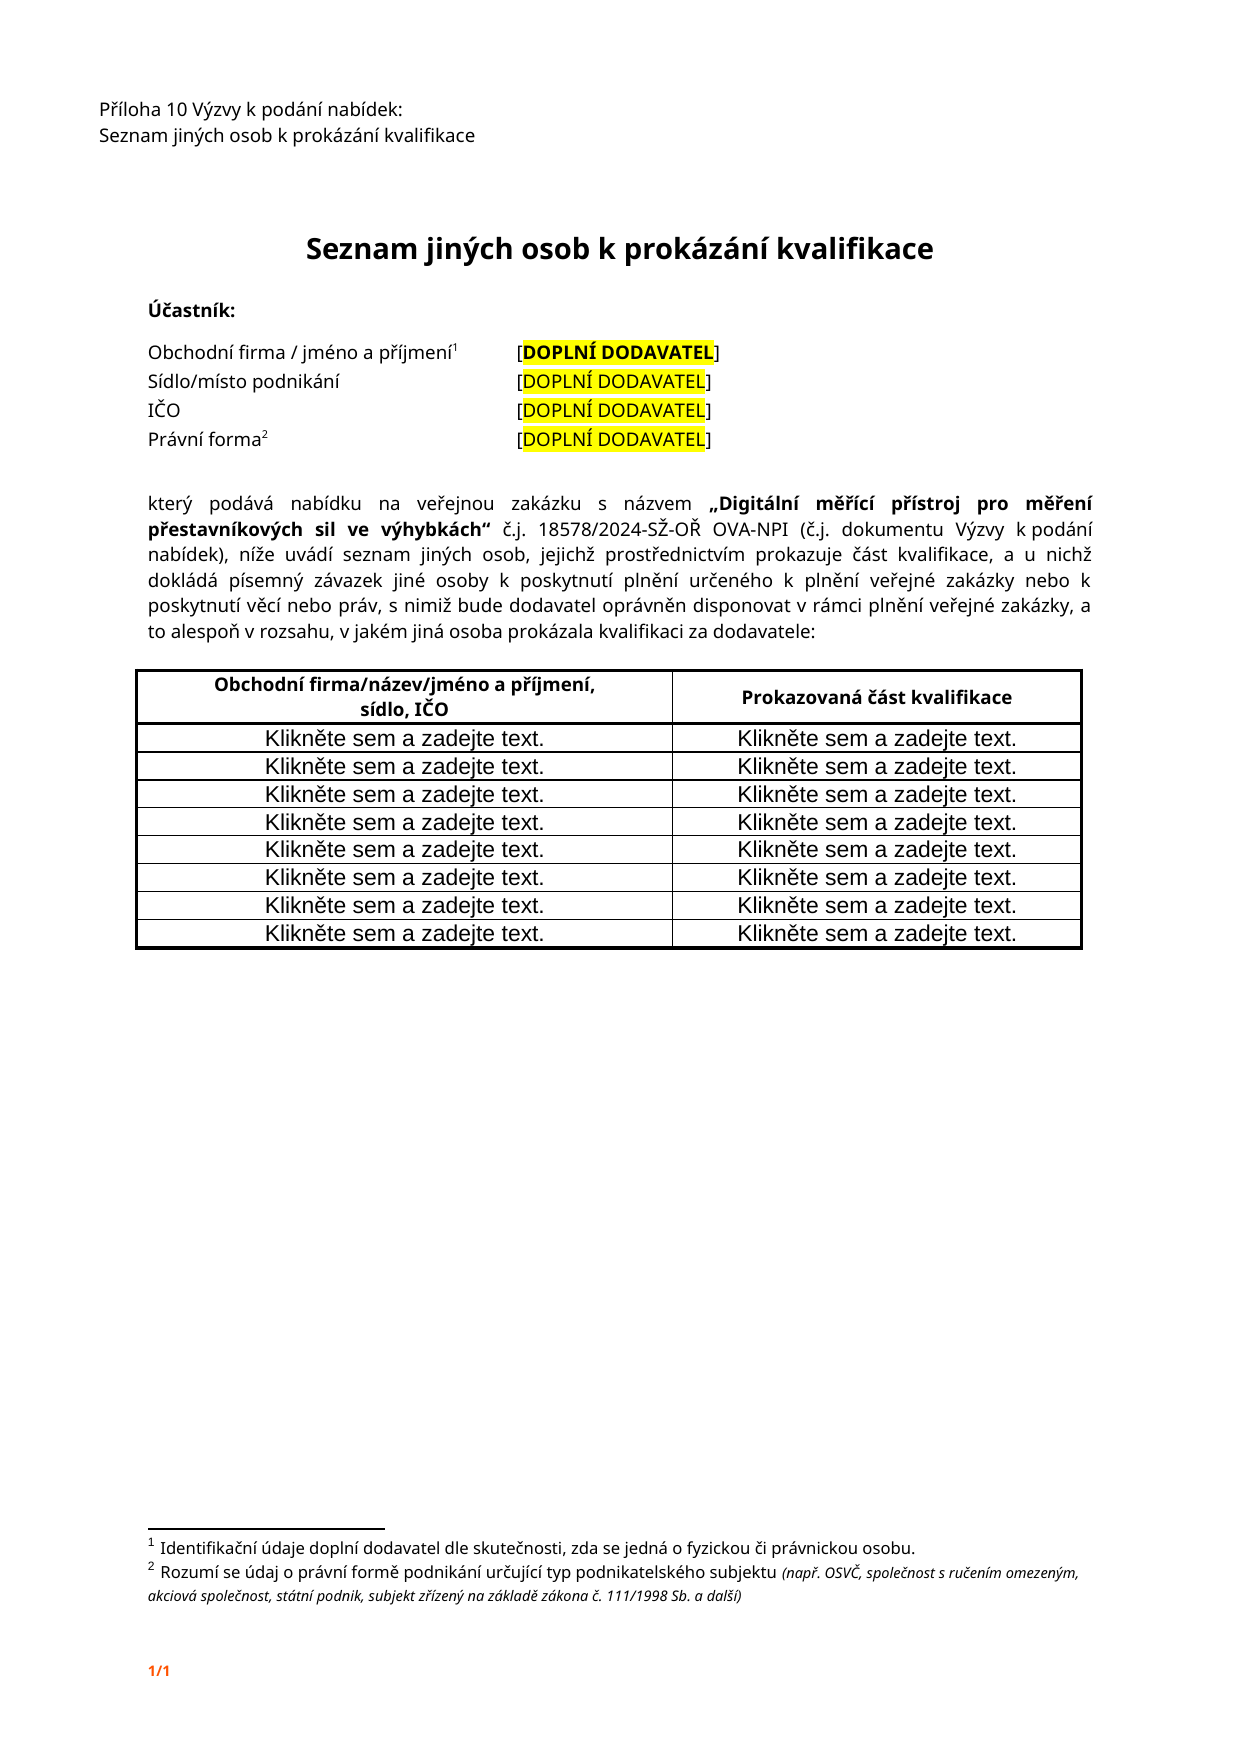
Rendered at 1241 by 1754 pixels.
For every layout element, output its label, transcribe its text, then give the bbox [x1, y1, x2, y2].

title Seznam jiných osob k prokázání kvalifikace [148, 228, 1093, 268]
text Právní forma [148, 423, 1093, 452]
table_header Obchodní firma/název/jméno a příjmení, sídlo, IČO [138, 672, 672, 722]
text Obchodní firma / jméno a příjmení [148, 336, 1093, 365]
table_header Prokazovaná část kvalifikace [673, 672, 1080, 722]
text který podává nabídku na veřejnou zakázku s názvem „Digitální měřící přístroj pro měření přestavníkových sil ve výhybkách“ č.j. 18578/2024-SŽ-OŘ OVA-NPI (č.j. dokumentu Výzvy k podání nabídek), níže uvádí seznam jiných osob, jejichž prostřednictvím prokazuje část kvalifikace, a u nichž dokládá písemný závazek jiné osoby k poskytnutí plnění určeného k plnění veřejné zakázky nebo k poskytnutí věcí nebo práv, s nimiž bude dodavatel oprávněn disponovat v rámci plnění veřejné zakázky, a to alespoň v rozsahu, v jakém jiná osoba prokázala kvalifikaci za dodavatele: [148, 490, 1093, 643]
text Účastník: [148, 293, 1093, 324]
text Sídlo/místo podnikání [DOPLNÍ DODAVATEL] [148, 365, 1093, 394]
text IČO [148, 394, 1093, 423]
